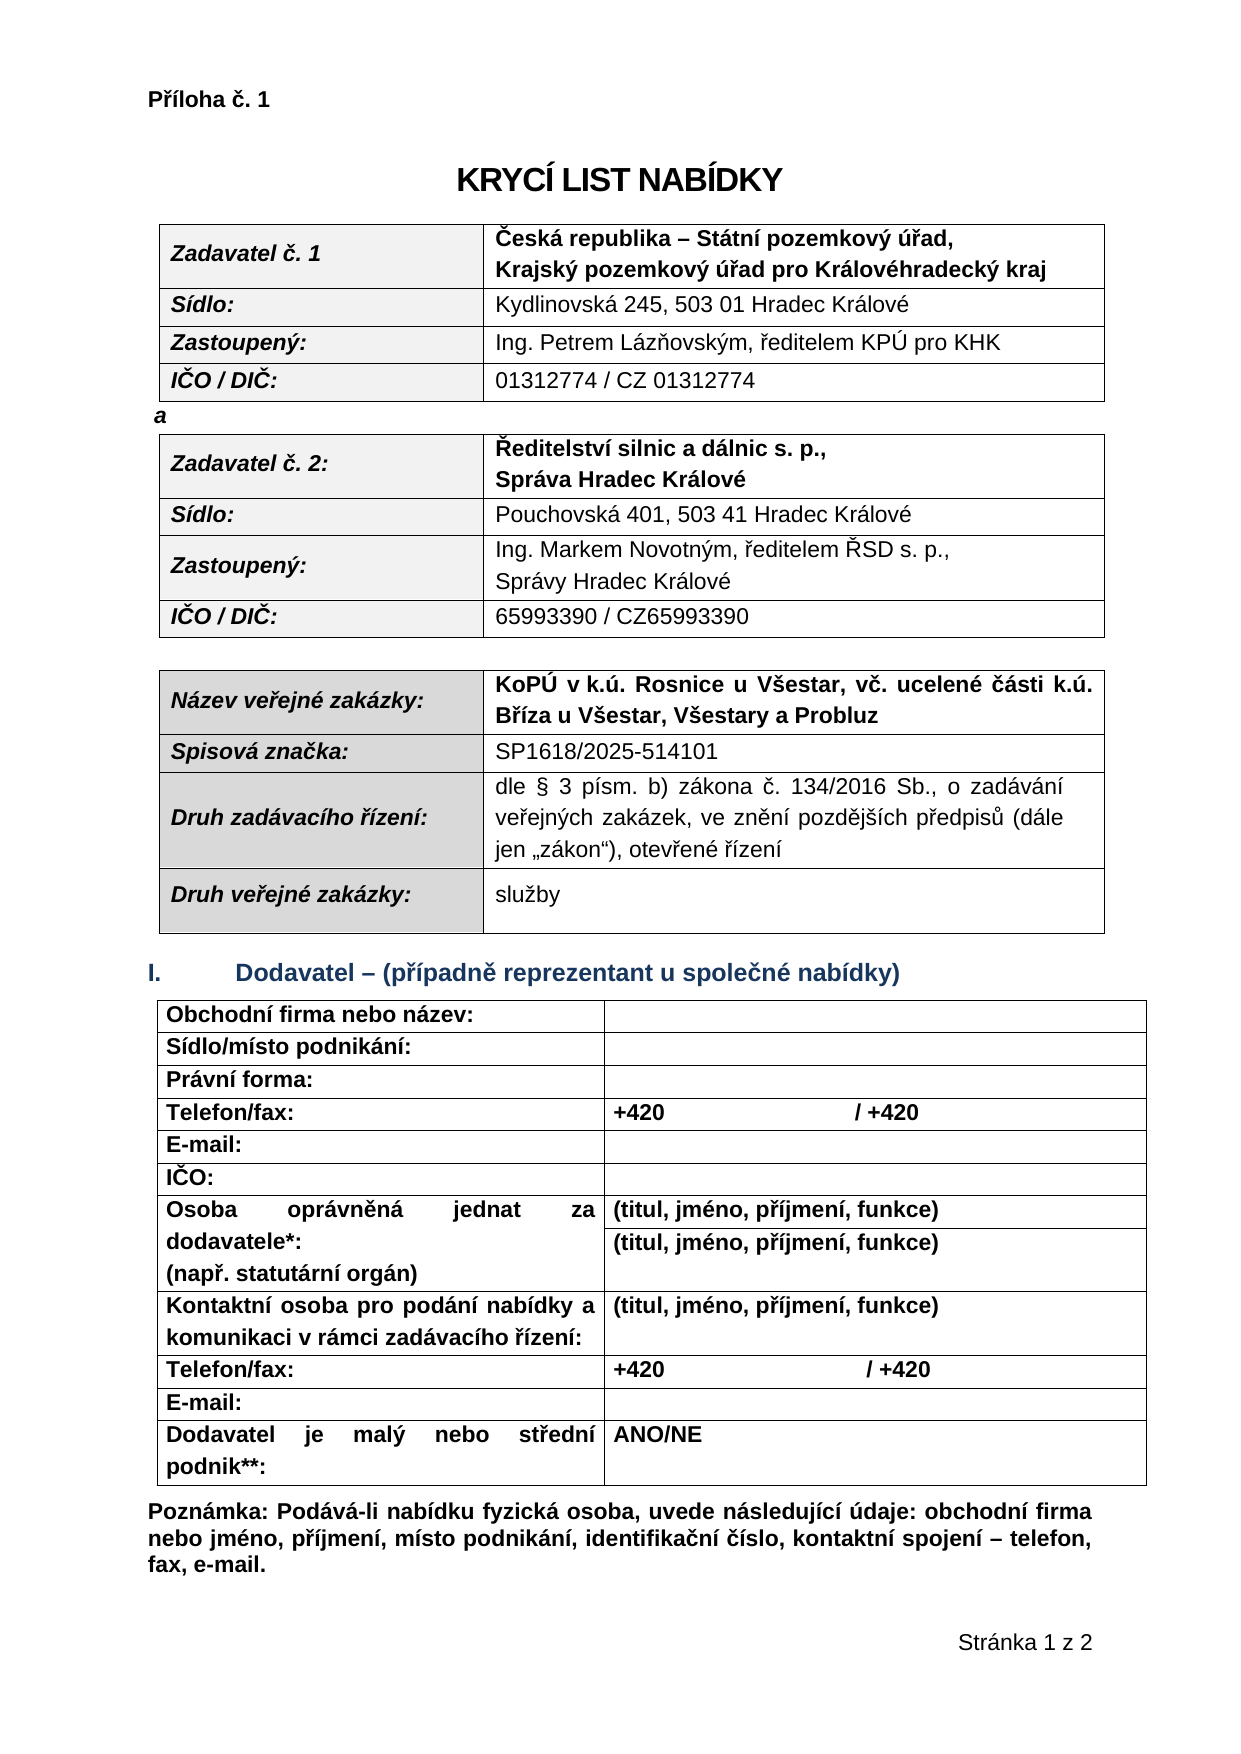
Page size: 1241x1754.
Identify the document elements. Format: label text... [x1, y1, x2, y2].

table_cell služby [484, 869, 1104, 932]
table_header KoPÚ v k.ú. Rosnice u Všestar, vč. ucelené části k.ú. Bříza u Všestar, Všestary a Probluz [484, 671, 1104, 734]
table_cell E-mail: [158, 1131, 604, 1163]
table_cell IČO / DIČ: [160, 601, 483, 637]
title Krycí list nabídky [148, 160, 1093, 199]
table_cell Zastoupený: [160, 327, 483, 363]
table_cell +420 / +420 [605, 1356, 1146, 1388]
table_cell Pouchovská 401, 503 41 Hradec Králové [484, 499, 1104, 535]
table_cell IČO / DIČ: [160, 364, 483, 401]
table_cell [605, 1066, 1146, 1097]
table_cell Spisová značka: [160, 735, 483, 772]
table_cell (titul, jméno, příjmení, funkce) [605, 1229, 1146, 1291]
table_cell Právní forma: [158, 1066, 604, 1097]
table_header Zadavatel č. 1 [160, 225, 483, 288]
table_cell Zastoupený: [160, 536, 483, 599]
table_cell Telefon/fax: [158, 1356, 604, 1388]
table_cell Druh veřejné zakázky: [160, 869, 483, 932]
table_header Ředitelství silnic a dálnic s. p., Správa Hradec Králové [484, 435, 1104, 498]
table_cell Dodavatel je malý nebo střední podnik**: [158, 1421, 604, 1484]
table_cell (titul, jméno, příjmení, funkce) [605, 1292, 1146, 1355]
subtitle Dodavatel – (případně reprezentant u společné nabídky) [148, 958, 1093, 987]
table_cell Kontaktní osoba pro podání nabídky a komunikaci v rámci zadávacího řízení: [158, 1292, 604, 1355]
table_cell Druh zadávacího řízení: [160, 773, 483, 867]
table_header [605, 1001, 1146, 1032]
table_cell 65993390 / CZ65993390 [484, 601, 1104, 637]
table_cell ANO/NE [605, 1421, 1146, 1484]
table_cell Kydlinovská 245, 503 01 Hradec Králové [484, 289, 1104, 326]
text a [148, 402, 1093, 428]
table_cell IČO: [158, 1164, 604, 1195]
table_header Název veřejné zakázky: [160, 671, 483, 734]
table_cell Ing. Markem Novotným, ředitelem ŘSD s. p., Správy Hradec Králové [484, 536, 1104, 599]
table_cell +420 / +420 [605, 1099, 1146, 1130]
table_cell Sídlo: [160, 499, 483, 535]
table_cell Osoba oprávněná jednat za dodavatele*: (např. statutární orgán) [158, 1196, 604, 1291]
table_cell Ing. Petrem Lázňovským, ředitelem KPÚ pro KHK [484, 327, 1104, 363]
table_cell Sídlo: [160, 289, 483, 326]
table_cell [605, 1131, 1146, 1163]
table_cell Telefon/fax: [158, 1099, 604, 1130]
table_header Česká republika – Státní pozemkový úřad, Krajský pozemkový úřad pro Královéhradecký kraj [484, 225, 1104, 288]
table_cell E-mail: [158, 1389, 604, 1420]
table_header Obchodní firma nebo název: [158, 1001, 604, 1032]
table_cell dle § 3 písm. b) zákona č. 134/2016 Sb., o zadávání veřejných zakázek, ve znění pozdějších předpisů (dále jen „zákon“), otevřené řízení [484, 773, 1104, 867]
table_cell [605, 1033, 1146, 1065]
table_cell (titul, jméno, příjmení, funkce) [605, 1196, 1146, 1228]
table_header Zadavatel č. 2: [160, 435, 483, 498]
table_cell [605, 1164, 1146, 1195]
text Poznámka: Podává-li nabídku fyzická osoba, uvede následující údaje: obchodní firma nebo jméno, příjmení, místo podnikání, identifikační číslo, kontaktní spojení – telefon, fax, e-mail. [148, 1498, 1093, 1577]
table_cell Sídlo/místo podnikání: [158, 1033, 604, 1065]
table_cell SP1618/2025-514101 [484, 735, 1104, 772]
table_cell [605, 1389, 1146, 1420]
table_cell 01312774 / CZ 01312774 [484, 364, 1104, 401]
